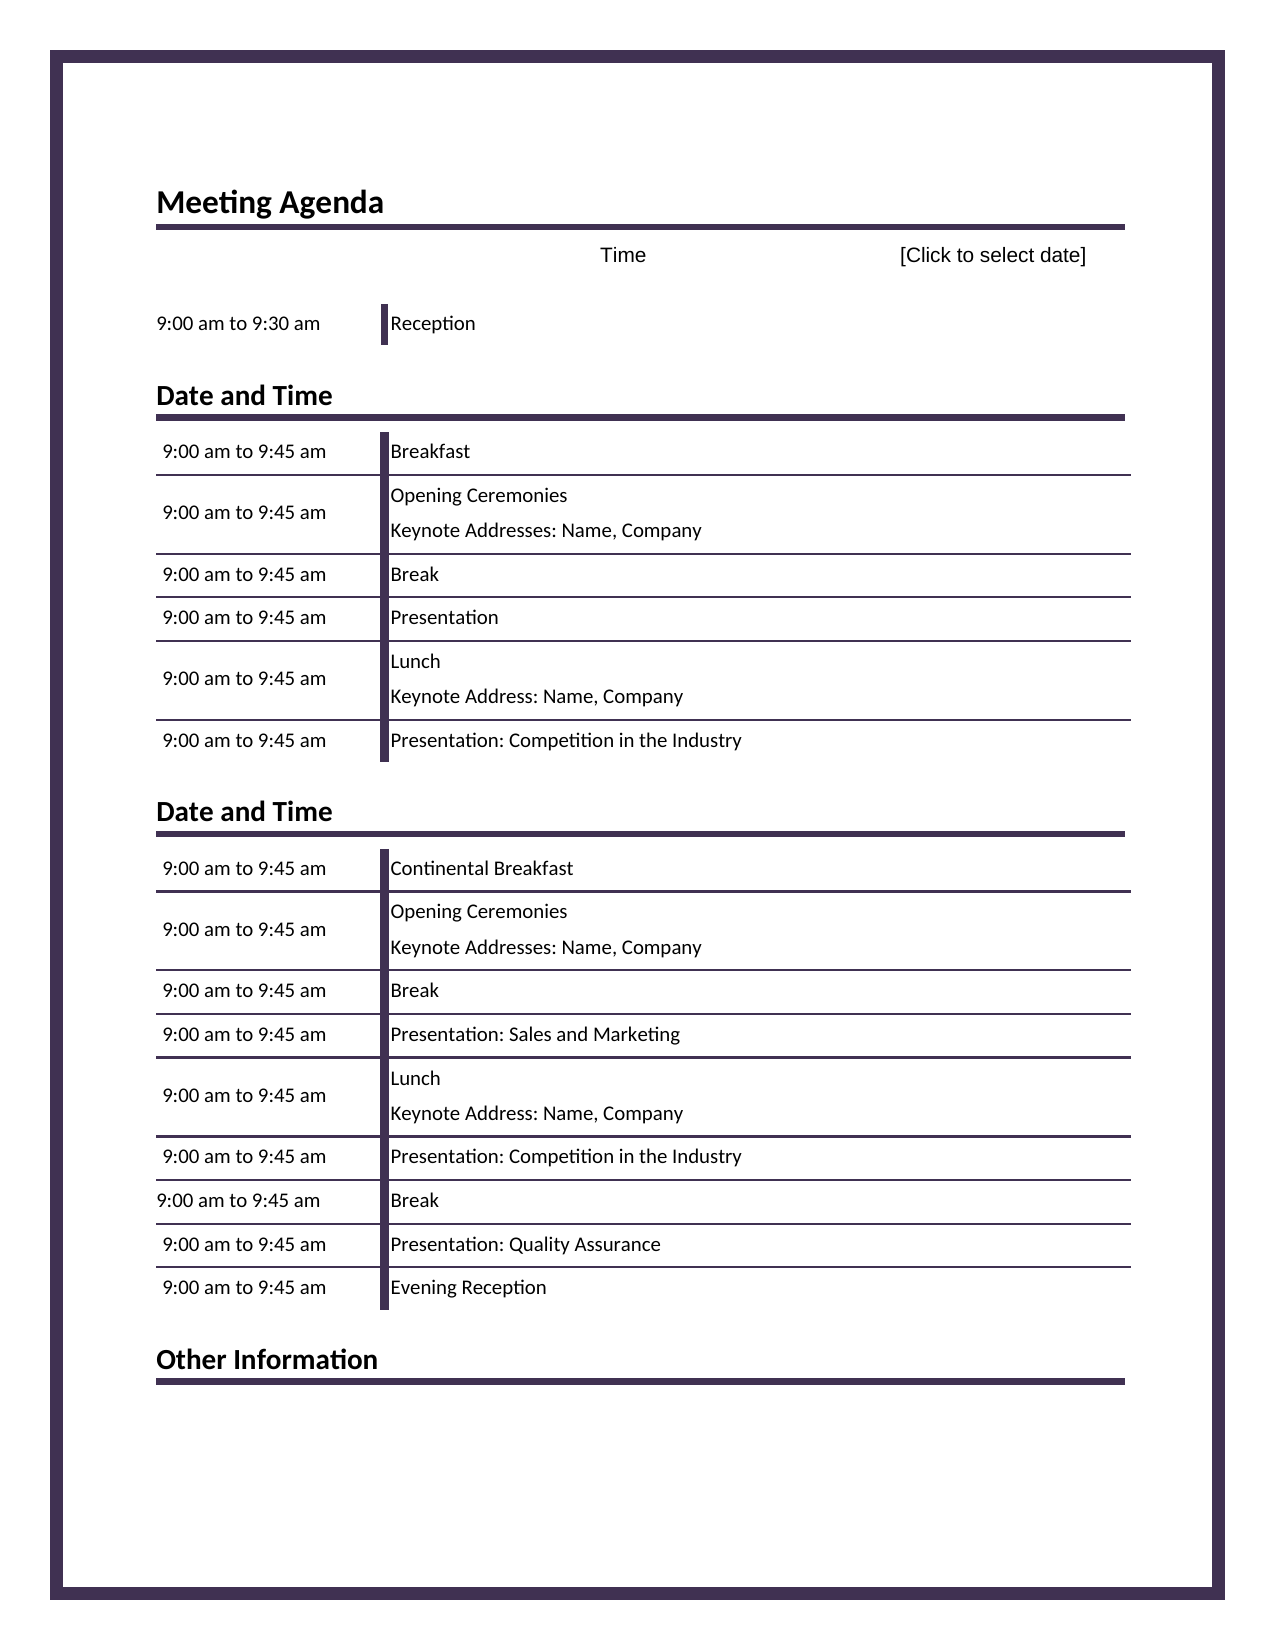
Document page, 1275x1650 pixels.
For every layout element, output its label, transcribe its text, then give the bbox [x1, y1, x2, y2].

table_cell 9:00 am to 9:45 am [156, 642, 380, 718]
table_cell 9:00 am to 9:45 am [156, 1268, 380, 1309]
table_cell 9:00 am to 9:45 am [156, 1059, 380, 1135]
table_cell Opening Ceremonies Keynote Addresses: Name, Company [389, 893, 1131, 969]
subtitle Meeting Agenda [156, 181, 1125, 224]
table_cell Lunch Keynote Address: Name, Company [389, 1059, 1131, 1135]
text Time [156, 243, 1125, 294]
table_cell 9:00 am to 9:45 am [156, 1138, 380, 1179]
table_cell 9:00 am to 9:45 am [156, 721, 380, 762]
subtitle Date and Time [156, 377, 1125, 414]
table_cell Presentation [389, 598, 1131, 639]
table_header 9:00 am to 9:45 am [156, 849, 380, 890]
table_cell 9:00 am to 9:45 am [156, 555, 380, 596]
table_cell 9:00 am to 9:45 am [156, 1225, 380, 1266]
table_header 9:00 am to 9:45 am [156, 432, 380, 473]
table_cell Presentation: Competition in the Industry [389, 1138, 1131, 1179]
subtitle Other Information [156, 1341, 1125, 1378]
table_header Reception [388, 304, 1125, 345]
table_cell Lunch Keynote Address: Name, Company [389, 642, 1131, 718]
table_cell Presentation: Sales and Marketing [389, 1015, 1131, 1056]
table_cell Opening Ceremonies Keynote Addresses: Name, Company [389, 476, 1131, 552]
table_header Continental Breakfast [389, 849, 1131, 890]
table_cell Break [389, 555, 1131, 596]
table_header 9:00 am to 9:30 am [150, 304, 381, 345]
table_cell 9:00 am to 9:45 am [156, 893, 380, 969]
table_cell Break [389, 1181, 1131, 1222]
subtitle Date and Time [156, 793, 1125, 831]
table_cell Presentation: Competition in the Industry [389, 721, 1131, 762]
table_cell 9:00 am to 9:45 am [156, 971, 380, 1013]
table_cell Presentation: Quality Assurance [389, 1225, 1131, 1266]
table_cell 9:00 am to 9:45 am [156, 1015, 380, 1056]
table_cell 9:00 am to 9:45 am [156, 1181, 380, 1222]
table_cell 9:00 am to 9:45 am [156, 598, 380, 639]
table_header Breakfast [389, 432, 1131, 473]
table_cell 9:00 am to 9:45 am [156, 476, 380, 552]
table_cell Break [389, 971, 1131, 1013]
table_cell Evening Reception [389, 1268, 1131, 1309]
